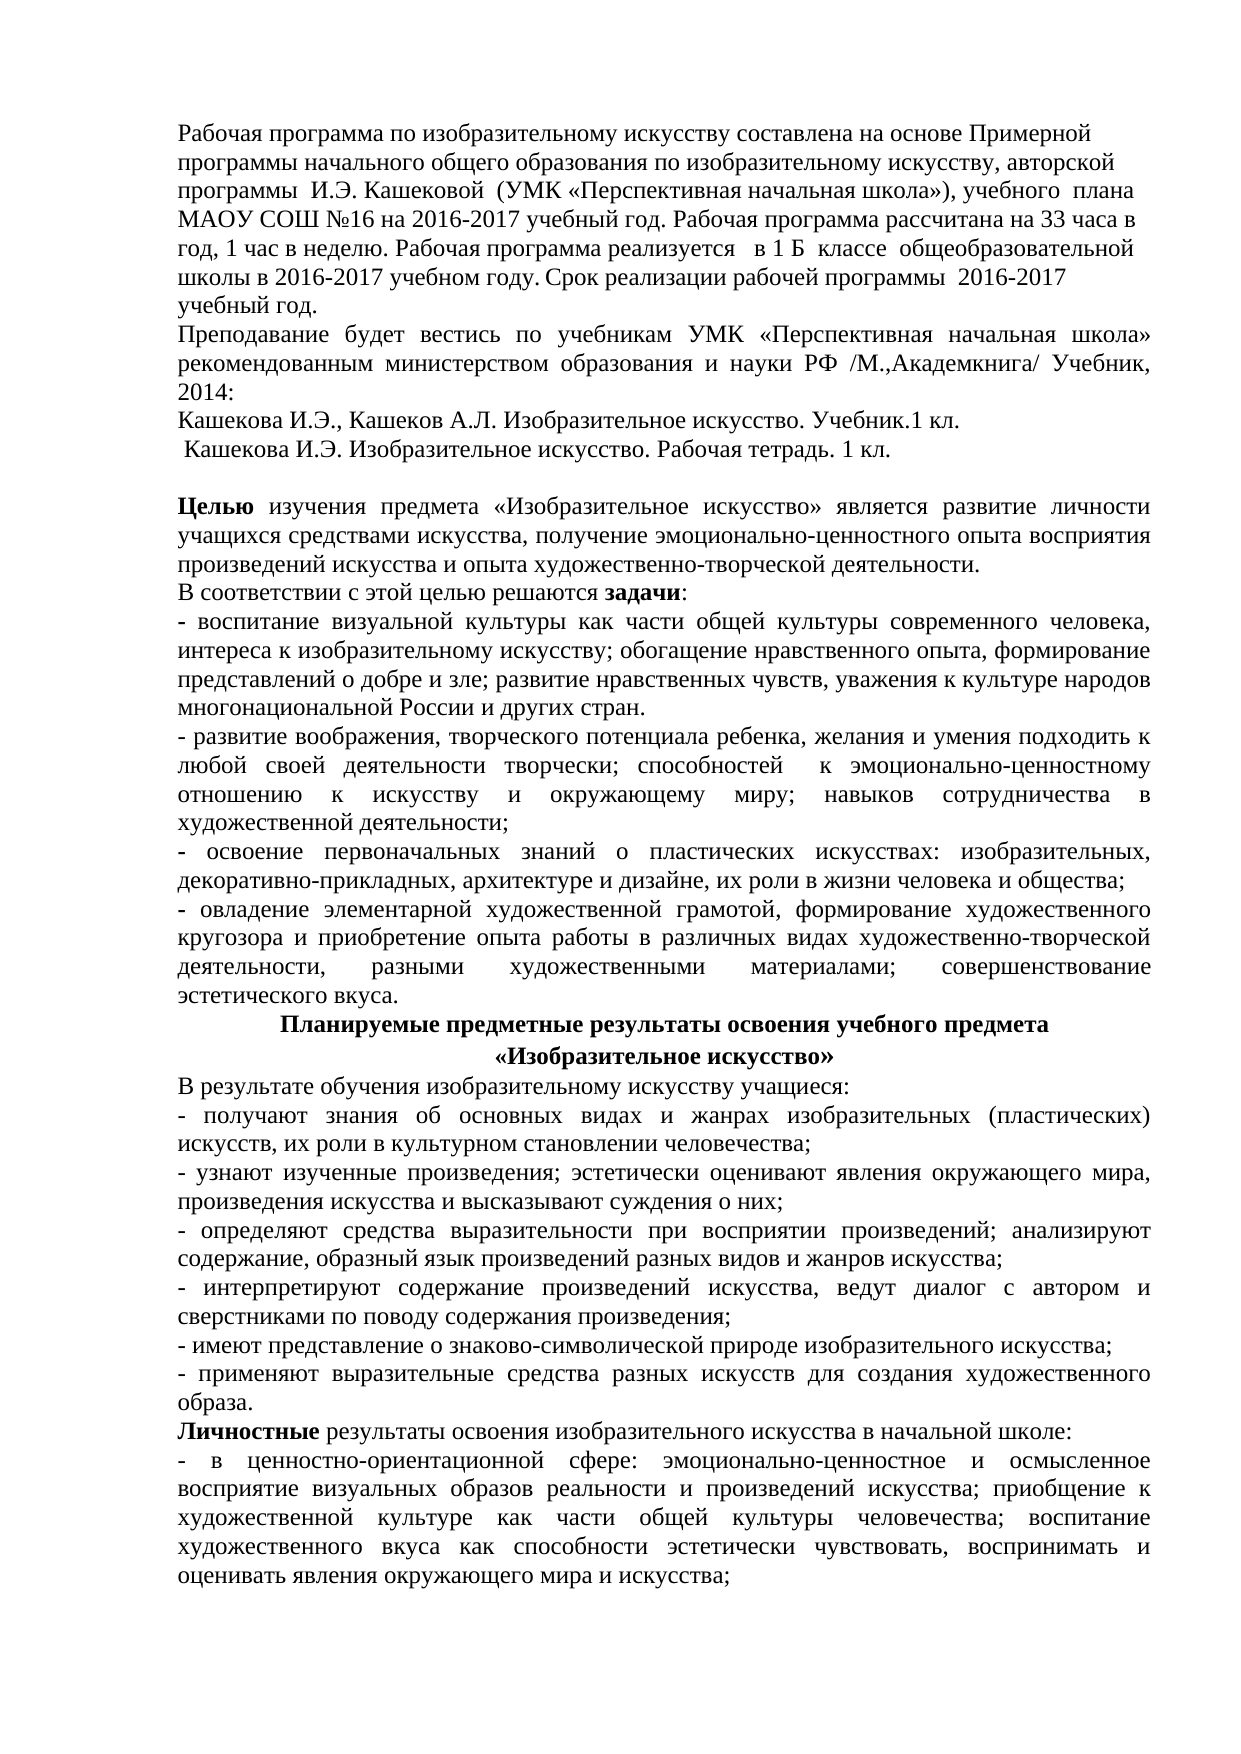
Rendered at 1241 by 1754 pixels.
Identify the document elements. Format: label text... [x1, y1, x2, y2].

text Преподавание будет вестись по учебникам УМК «Перспективная начальная школа» рекомендованным министерством образования и науки РФ /М.,Академкнига/ Учебник, 2014: [177, 319, 1152, 406]
text Кашекова И.Э., Кашеков А.Л. Изобразительное искусство. Учебник.1 кл. [177, 406, 1152, 434]
text - интерпретируют содержание произведений искусства, ведут диалог с автором и сверстниками по поводу содержания произведения; [177, 1272, 1152, 1330]
text - узнают изученные произведения; эстетически оценивают явления окружающего мира, произведения искусства и высказывают суждения о них; [177, 1157, 1152, 1215]
text Кашекова И.Э. Изобразительное искусство. Рабочая тетрадь. 1 кл. [177, 434, 1152, 463]
text В результате обучения изобразительному искусству учащиеся: [177, 1071, 1152, 1100]
text Целью изучения предмета «Изобразительное искусство» является развитие личности учащихся средствами искусства, получение эмоционально-ценностного опыта восприятия произведений искусства и опыта художественно-творческой деятельности. [177, 491, 1152, 577]
text - освоение первоначальных знаний о пластических искусствах: изобразительных, декоративно-прикладных, архитектуре и дизайне, их роли в жизни человека и общества; [177, 836, 1152, 894]
text - в ценностно-ориентационной сфере: эмоционально-ценностное и осмысленное восприятие визуальных образов реальности и произведений искусства; приобщение к художественной культуре как части общей культуры человечества; воспитание художественного вкуса как способности эстетически чувствовать, воспринимать и оценивать явления окружающего мира и искусства; [177, 1445, 1152, 1588]
text - применяют выразительные средства разных искусств для создания художественного образа. [177, 1358, 1152, 1416]
text - развитие воображения, творческого потенциала ребенка, желания и умения подходить к любой своей деятельности творчески; способностей к эмоционально-ценностному отношению к искусству и окружающему миру; навыков сотрудничества в художественной деятельности; [177, 721, 1152, 836]
text Рабочая программа по изобразительному искусству составлена на основе Примерной программы начального общего образования по изобразительному искусству, авторской программы И.Э. Кашековой (УМК «Перспективная начальная школа»), учебного плана МАОУ СОШ №16 на 2016-2017 учебный год. Рабочая программа рассчитана на 33 часа в год, 1 час в неделю. Рабочая программа реализуется в 1 Б классе общеобразовательной школы в 2016-2017 учебном году. Срок реализации рабочей программы 2016-2017 учебный год. [177, 118, 1152, 319]
text - воспитание визуальной культуры как части общей культуры современного человека, интереса к изобразительному искусству; обогащение нравственного опыта, формирование представлений о добре и зле; развитие нравственных чувств, уважения к культуре народов многонациональной России и других стран. [177, 606, 1152, 721]
text В соответствии с этой целью решаются задачи: [177, 577, 1152, 606]
text Личностные результаты освоения изобразительного искусства в начальной школе: [177, 1416, 1152, 1445]
text - имеют представление о знаково-символической природе изобразительного искусства; [177, 1330, 1152, 1358]
text - определяют средства выразительности при восприятии произведений; анализируют содержание, образный язык произведений разных видов и жанров искусства; [177, 1215, 1152, 1272]
text - получают знания об основных видах и жанрах изобразительных (пластических) искусств, их роли в культурном становлении человечества; [177, 1100, 1152, 1157]
text - овладение элементарной художественной грамотой, формирование художественного кругозора и приобретение опыта работы в различных видах художественно-творческой деятельности, разными художественными материалами; совершенствование эстетического вкуса. [177, 894, 1152, 1009]
text Планируемые предметные результаты освоения учебного предмета «Изобразительное искусство» [177, 1009, 1152, 1071]
